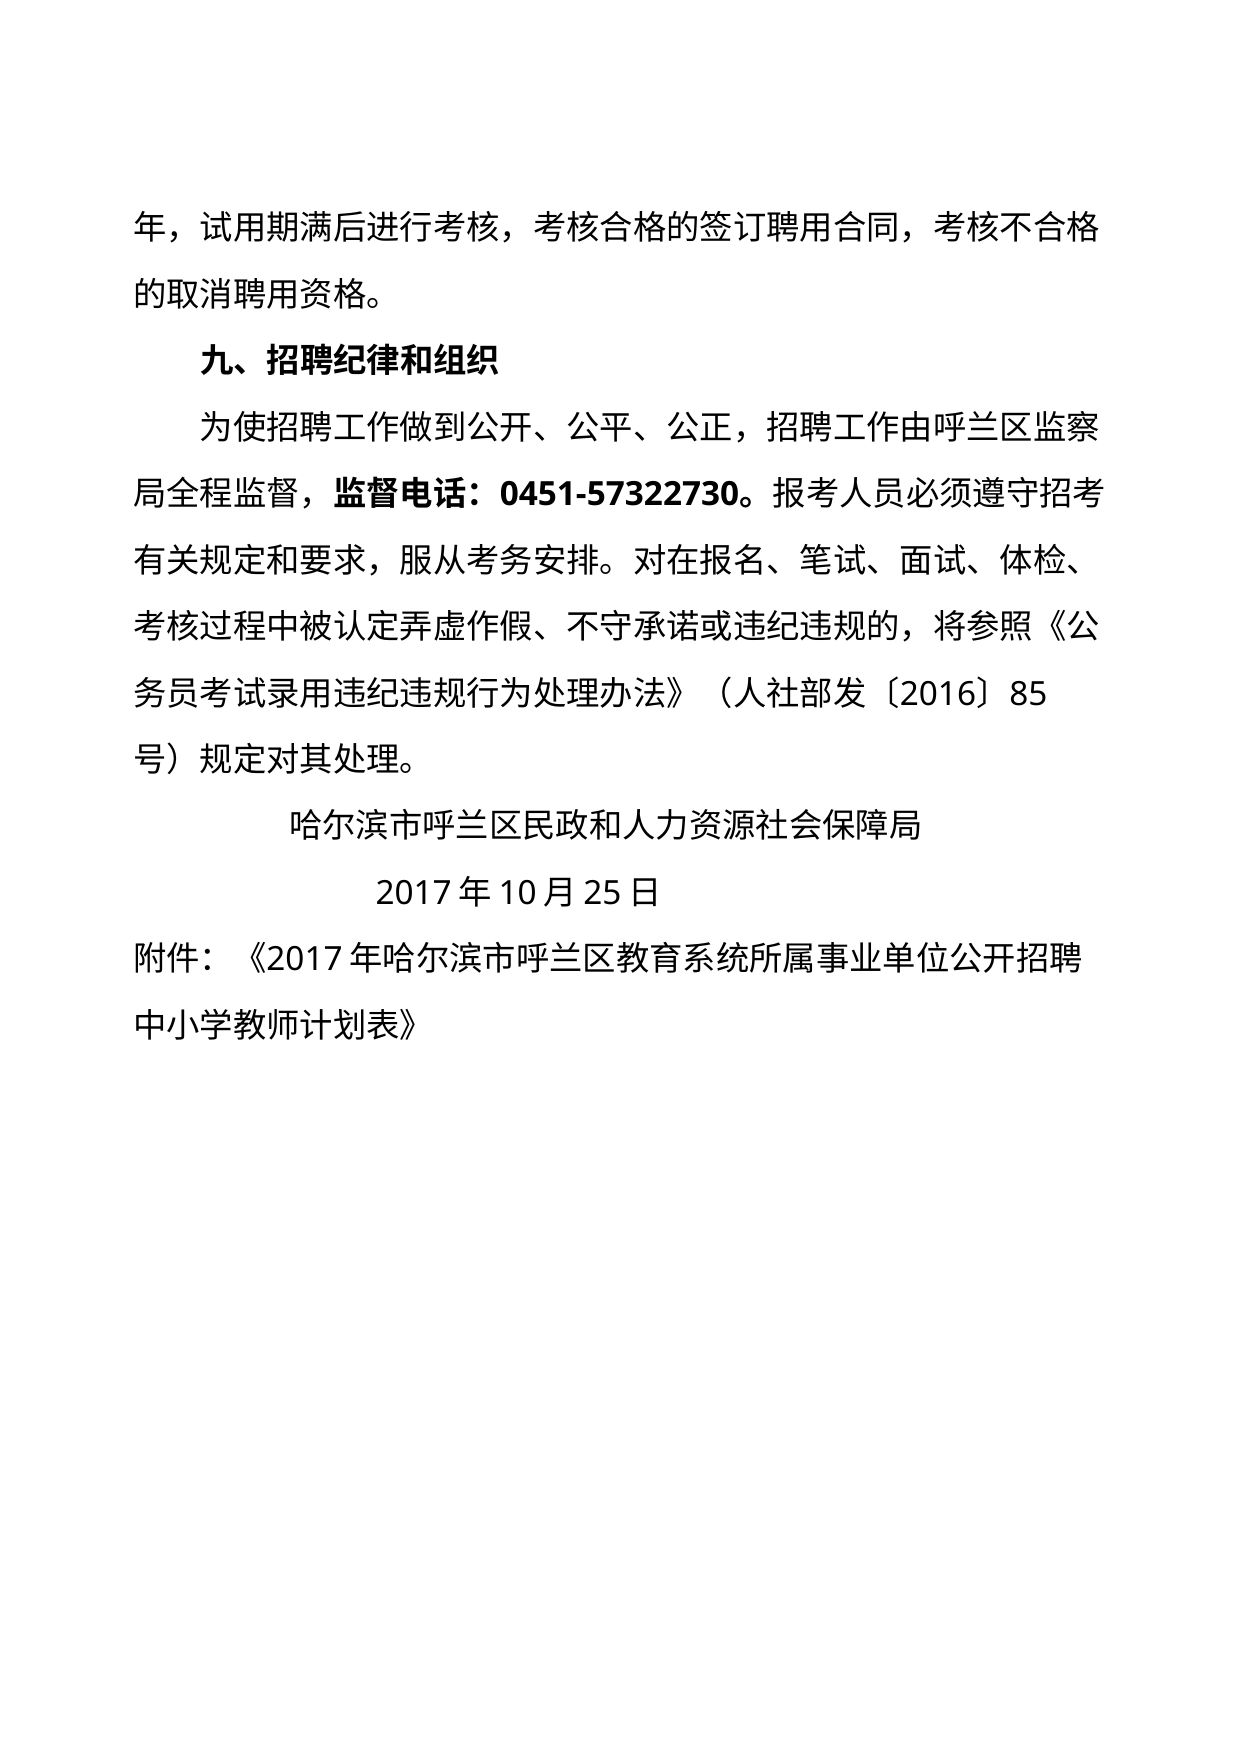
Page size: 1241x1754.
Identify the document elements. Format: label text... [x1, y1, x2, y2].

text 2017年10月25日 [133, 857, 1107, 923]
text 九、招聘纪律和组织 [133, 325, 1107, 391]
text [133, 192, 1107, 325]
text 哈尔滨市呼兰区民政和人力资源社会保障局 [133, 790, 1107, 857]
text 附件：《2017年哈尔滨市呼兰区教育系统所属事业单位公开招聘中小学教师计划表》 [133, 923, 1107, 1056]
text 为使招聘工作做到公开、公平、公正，招聘工作由呼兰区监察局全程监督，监督电话：0451-57322730。报考人员必须遵守招考有关规定和要求，服从考务安排。对在报名、笔试、面试、体检、考核过程中被认定弄虚作假、不守承诺或违纪违规的，将参照《公务员考试录用违纪违规行为处理办法》（人社部发〔2016〕85号）规定对其处理。 [133, 391, 1107, 790]
